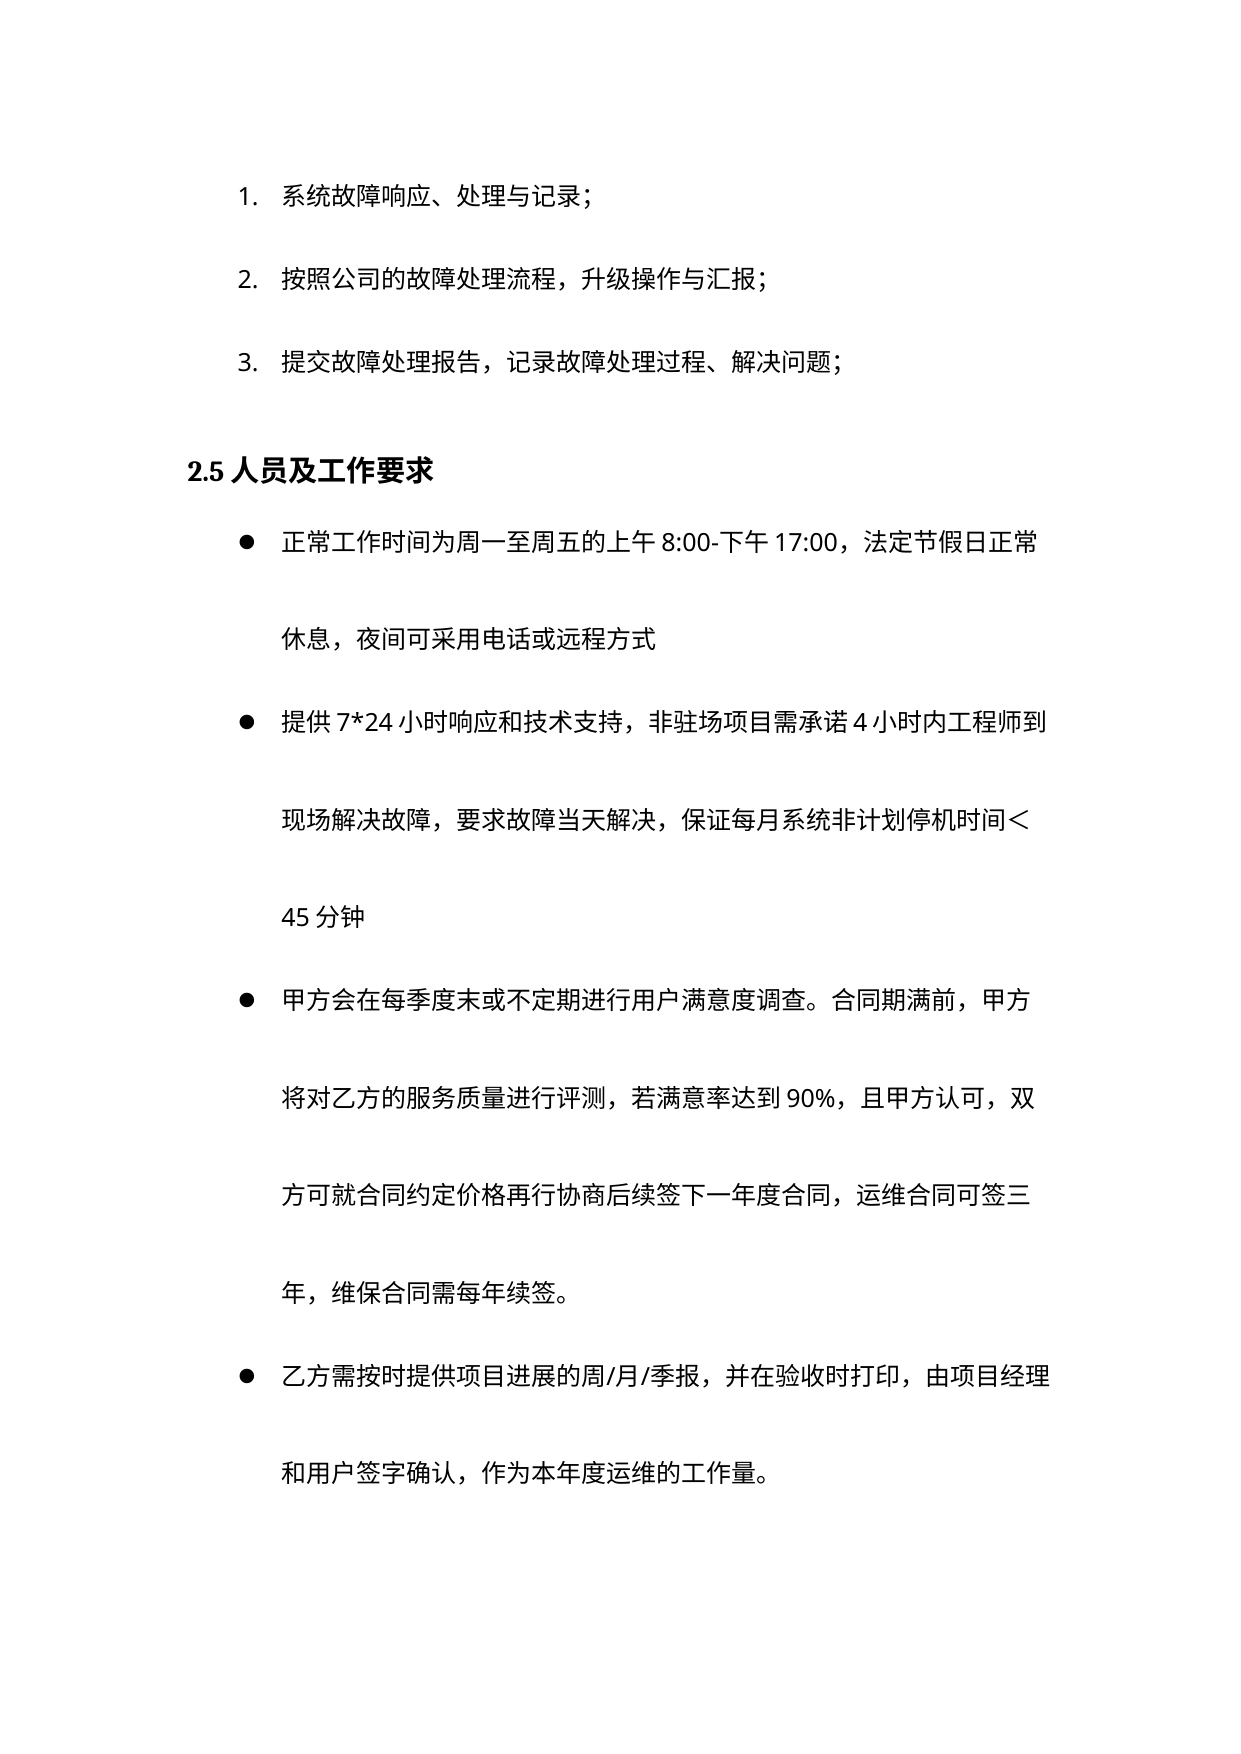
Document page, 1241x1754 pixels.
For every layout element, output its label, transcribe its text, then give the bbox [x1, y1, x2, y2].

list 提供7*24小时响应和技术支持，非驻场项目需承诺4小时内工程师到现场解决故障，要求故障当天解决，保证每月系统非计划停机时间＜45分钟 [237, 688, 1053, 948]
list 按照公司的故障处理流程，升级操作与汇报； [237, 245, 1053, 310]
list 正常工作时间为周一至周五的上午8:00-下午17:00，法定节假日正常休息，夜间可采用电话或远程方式 [237, 508, 1053, 670]
list 提交故障处理报告，记录故障处理过程、解决问题； [237, 328, 1053, 393]
list 乙方需按时提供项目进展的周/月/季报，并在验收时打印，由项目经理和用户签字确认，作为本年度运维的工作量。 [237, 1342, 1053, 1504]
subtitle 2.5人员及工作要求 [187, 436, 1053, 501]
list 甲方会在每季度末或不定期进行用户满意度调查。合同期满前，甲方将对乙方的服务质量进行评测，若满意率达到90%，且甲方认可，双方可就合同约定价格再行协商后续签下一年度合同，运维合同可签三年，维保合同需每年续签。 [237, 966, 1053, 1324]
list 系统故障响应、处理与记录； [237, 162, 1053, 227]
